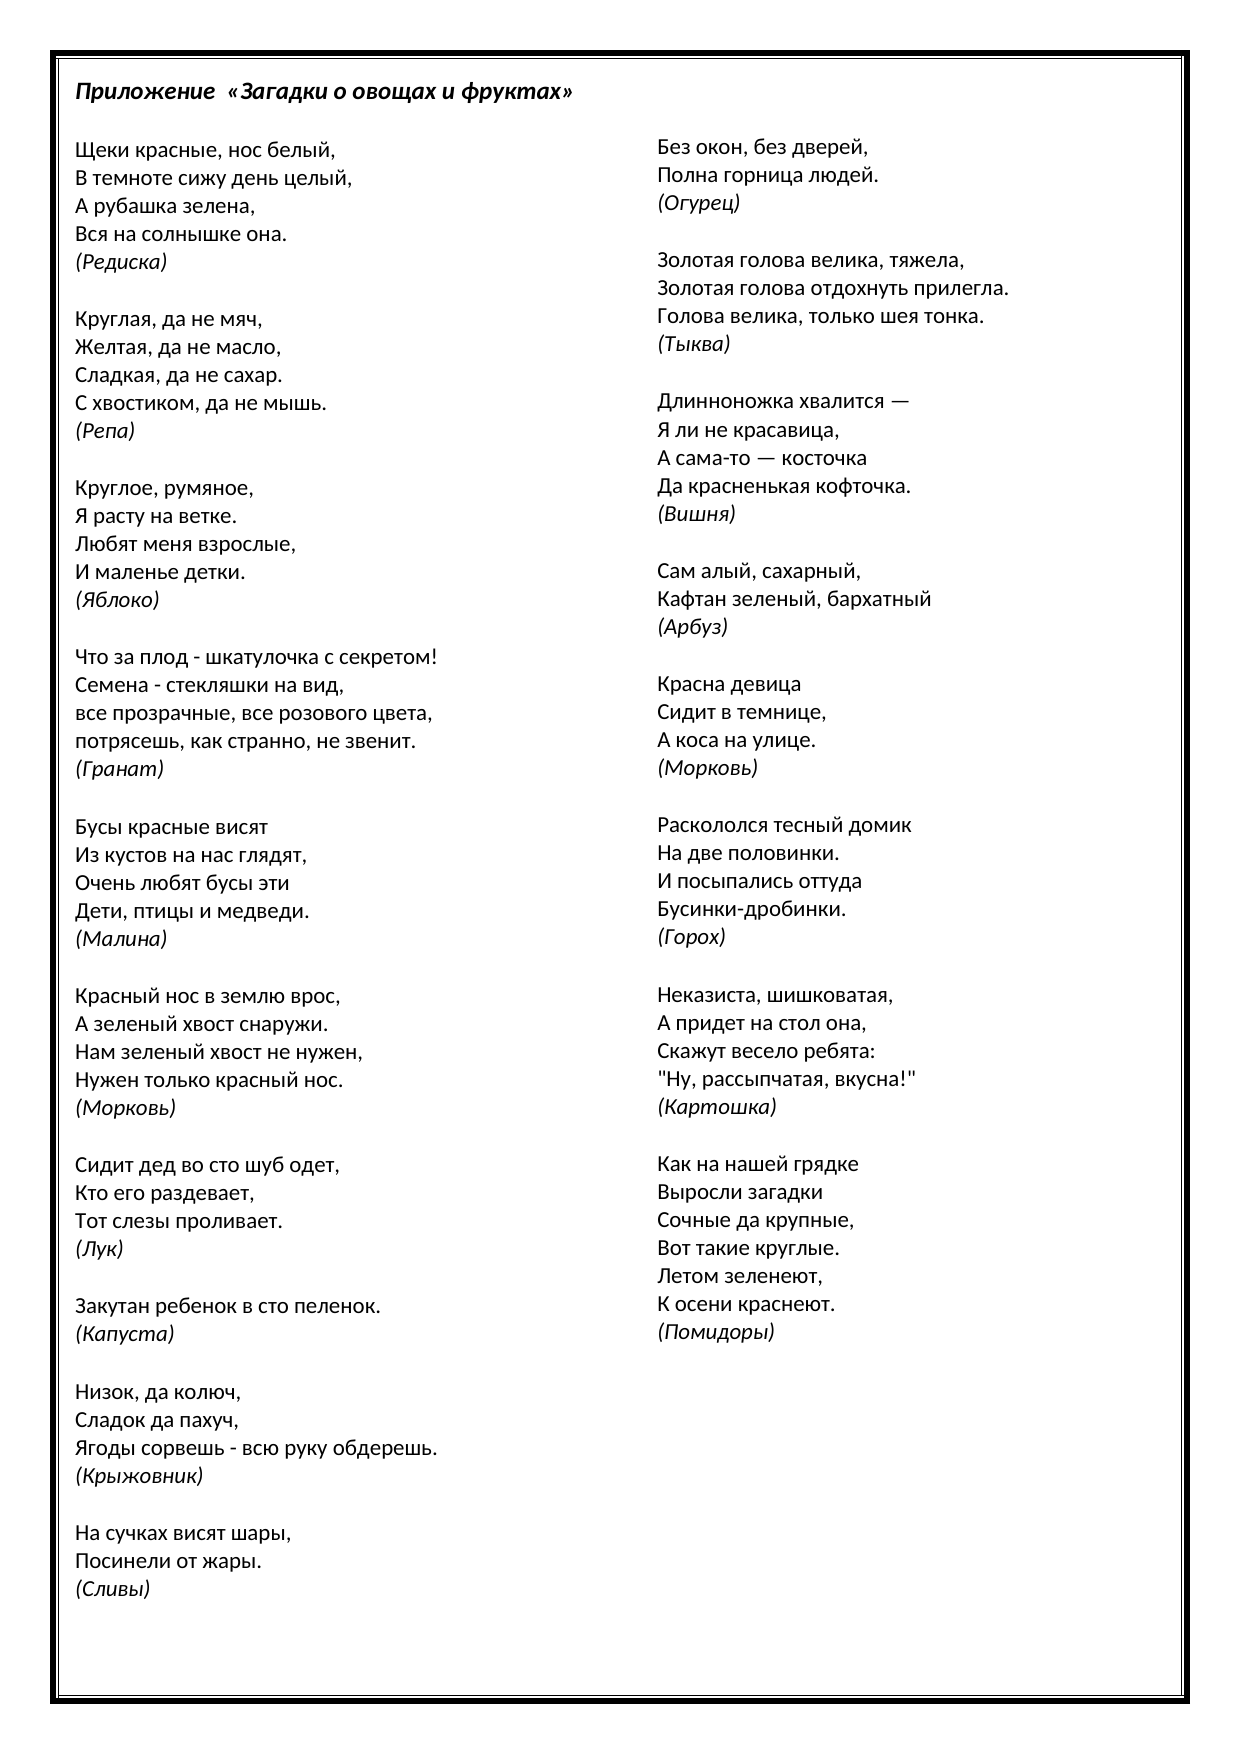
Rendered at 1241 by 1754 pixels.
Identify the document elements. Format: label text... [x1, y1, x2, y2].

text Неказиста, шишковатая, А придет на стол она, Скажут весело ребята: "Ну, рассыпчатая, вкусна!" (Картошка) [657, 980, 1165, 1120]
text Закутан ребенок в сто пеленок. (Капуста) [75, 1292, 583, 1348]
text Красный нос в землю врос, А зеленый хвост снаружи. Нам зеленый хвост не нужен, Нужен только красный нос. (Морковь) [75, 981, 583, 1121]
text Красна девица Сидит в темнице, А коса на улице. (Морковь) [657, 669, 1165, 781]
text Как на нашей грядке Выросли загадки Сочные да крупные, Вот такие круглые. Летом зеленеют, К осени краснеют. (Помидоры) [657, 1149, 1165, 1345]
text Сам алый, сахарный, Кафтан зеленый, бархатный (Арбуз) [657, 556, 1165, 640]
text Сидит дед во сто шуб одет, Кто его раздевает, Тот слезы проливает. (Лук) [75, 1150, 583, 1262]
text Круглая, да не мяч, Желтая, да не масло, Сладкая, да не сахар. С хвостиком, да не мышь. (Репа) [75, 304, 583, 444]
text Низок, да колюч, Сладок да пахуч, Ягоды сорвешь - всю руку обдерешь. (Крыжовник) [75, 1377, 583, 1489]
text Бусы красные висят Из кустов на нас глядят, Очень любят бусы эти Дети, птицы и медведи. (Малина) [75, 812, 583, 952]
text Круглое, румяное, Я расту на ветке. Любят меня взрослые, И маленье детки. (Яблоко) [75, 473, 583, 613]
text Раскололся тесный домик На две половинки. И посыпались оттуда Бусинки-дробинки. (Горох) [657, 810, 1165, 951]
text Что за плод - шкатулочка с секретом! Семена - стекляшки на вид, все прозрачные, все розового цвета, потрясешь, как странно, не звенит. (Гранат) [75, 642, 583, 783]
text Золотая голова велика, тяжела, Золотая голова отдохнуть прилегла. Голова велика, только шея тонка. (Тыква) [657, 245, 1165, 357]
text Приложение «Загадки о овощах и фруктах» [75, 75, 583, 106]
text Длинноножка хвалится — Я ли не красавица, А сама-то — косточка Да красненькая кофточка. (Вишня) [657, 387, 1165, 527]
text Без окон, без дверей, Полна горница людей. (Огурец) [657, 132, 1165, 216]
text Щеки красные, нос белый, В темноте сижу день целый, А рубашка зелена, Вся на солнышке она. (Редиска) [75, 135, 583, 275]
text На сучках висят шары, Посинели от жары. (Сливы) [75, 1518, 583, 1602]
